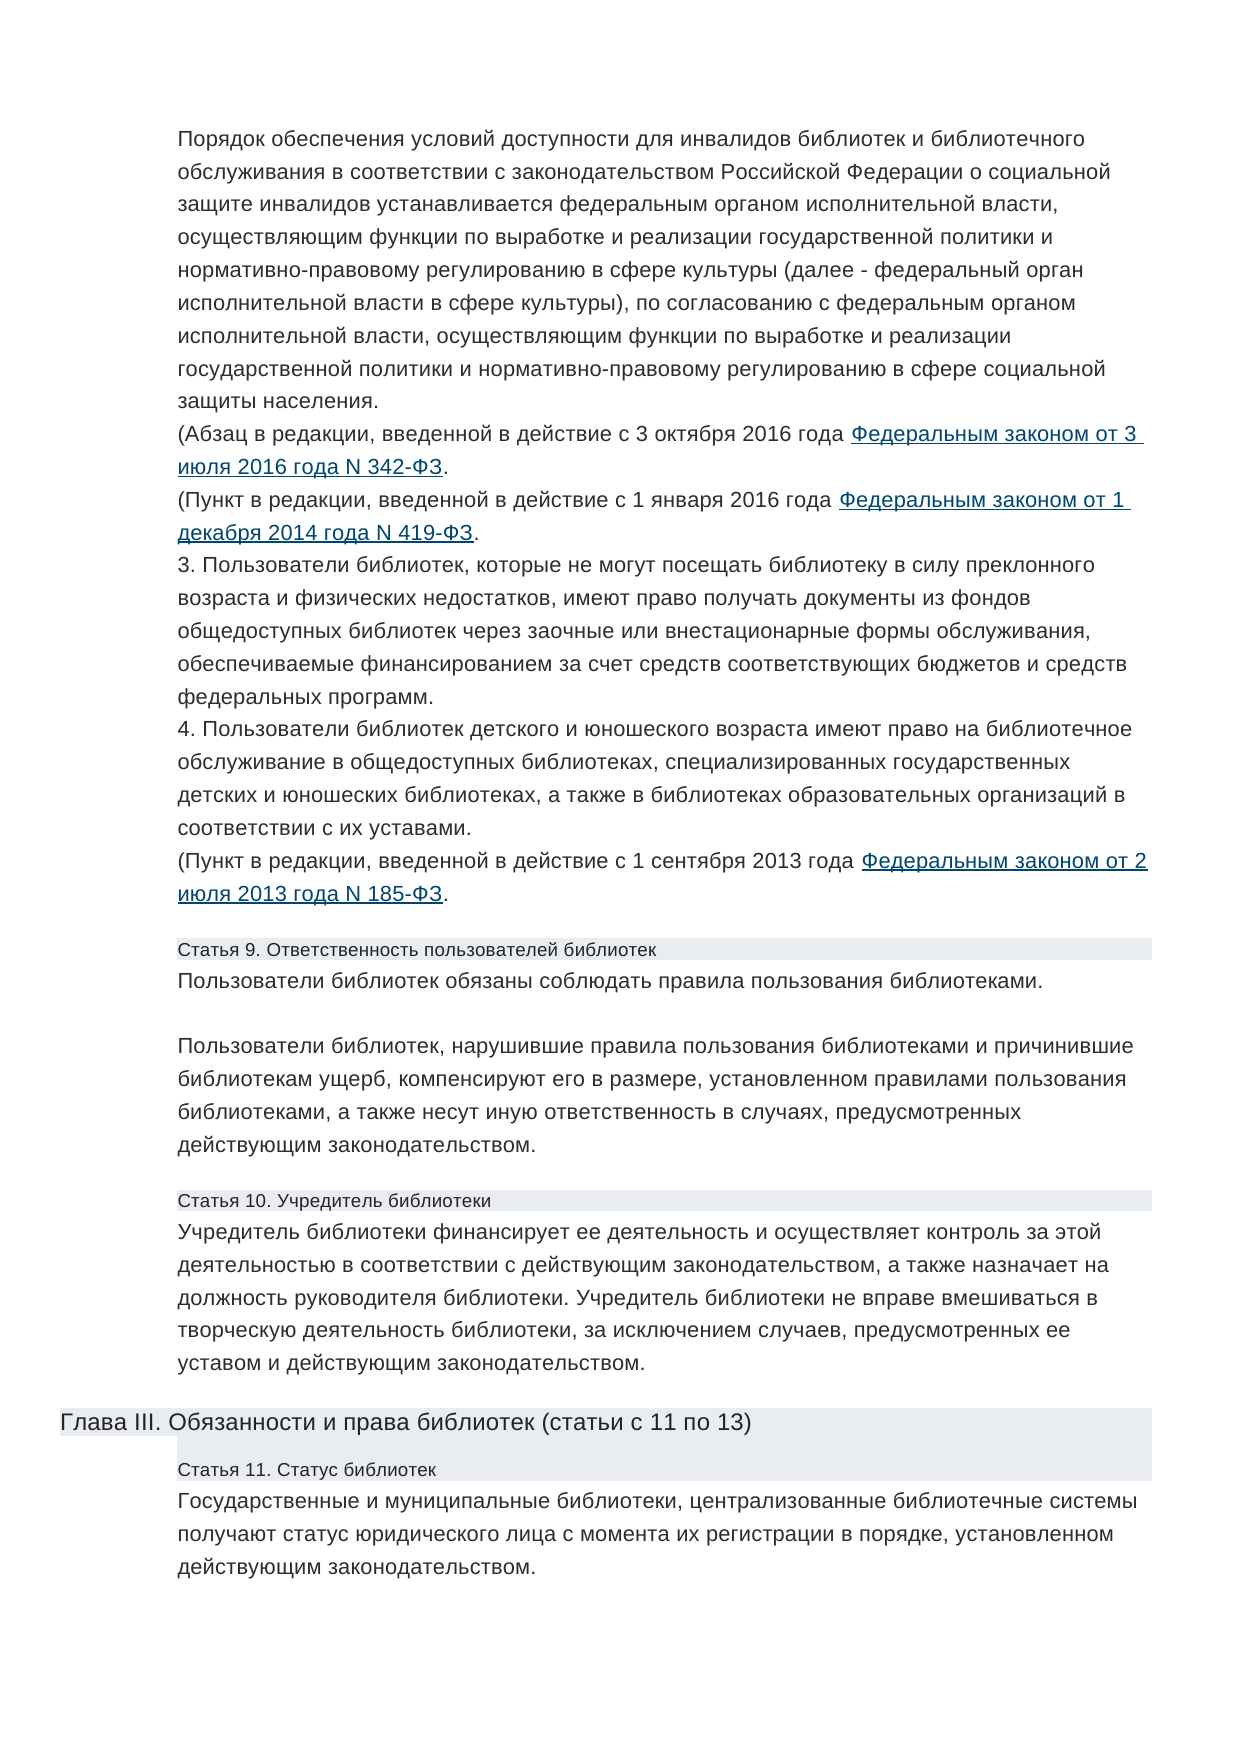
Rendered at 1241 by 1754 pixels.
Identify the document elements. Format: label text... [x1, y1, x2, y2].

text Пользователи библиотек обязаны соблюдать правила пользования библиотеками. Пользователи библиотек, нарушившие правила пользования библиотеками и причинившие библиотекам ущерб, компенсируют его в размере, установленном правилами пользования библиотеками, а также несут иную ответственность в случаях, предусмотренных действующим законодательством. [177, 960, 1152, 1157]
text Глава III. Обязанности и права библиотек (статьи с 11 по 13) [60, 1408, 1152, 1436]
text Статья 11. Статус библиотек [177, 1459, 1152, 1481]
text Статья 9. Ответственность пользователей библиотек [177, 938, 1152, 960]
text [177, 1481, 1152, 1612]
text 4. Пользователи библиотек детского и юношеского возраста имеют право на библиотечное обслуживание в общедоступных библиотеках, специализированных государственных детских и юношеских библиотеках, а также в библиотеках образовательных организаций в соответствии с их уставами. (Пункт в редакции, введенной в действие с 1 сентября 2013 года Федеральным законом от 2 июля 2013 года N 185-ФЗ. [177, 709, 1152, 906]
text Статья 10. Учредитель библиотеки [177, 1190, 1152, 1211]
text 3. Пользователи библиотек, которые не могут посещать библиотеку в силу преклонного возраста и физических недостатков, имеют право получать документы из фондов общедоступных библиотек через заочные или внестационарные формы обслуживания, обеспечиваемые финансированием за счет средств соответствующих бюджетов и средств федеральных программ. [177, 545, 1152, 709]
text Учредитель библиотеки финансирует ее деятельность и осуществляет контроль за этой деятельностью в соответствии с действующим законодательством, а также назначает на должность руководителя библиотеки. Учредитель библиотеки не вправе вмешиваться в творческую деятельность библиотеки, за исключением случаев, предусмотренных ее уставом и действующим законодательством. [177, 1211, 1152, 1408]
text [177, 118, 1152, 545]
